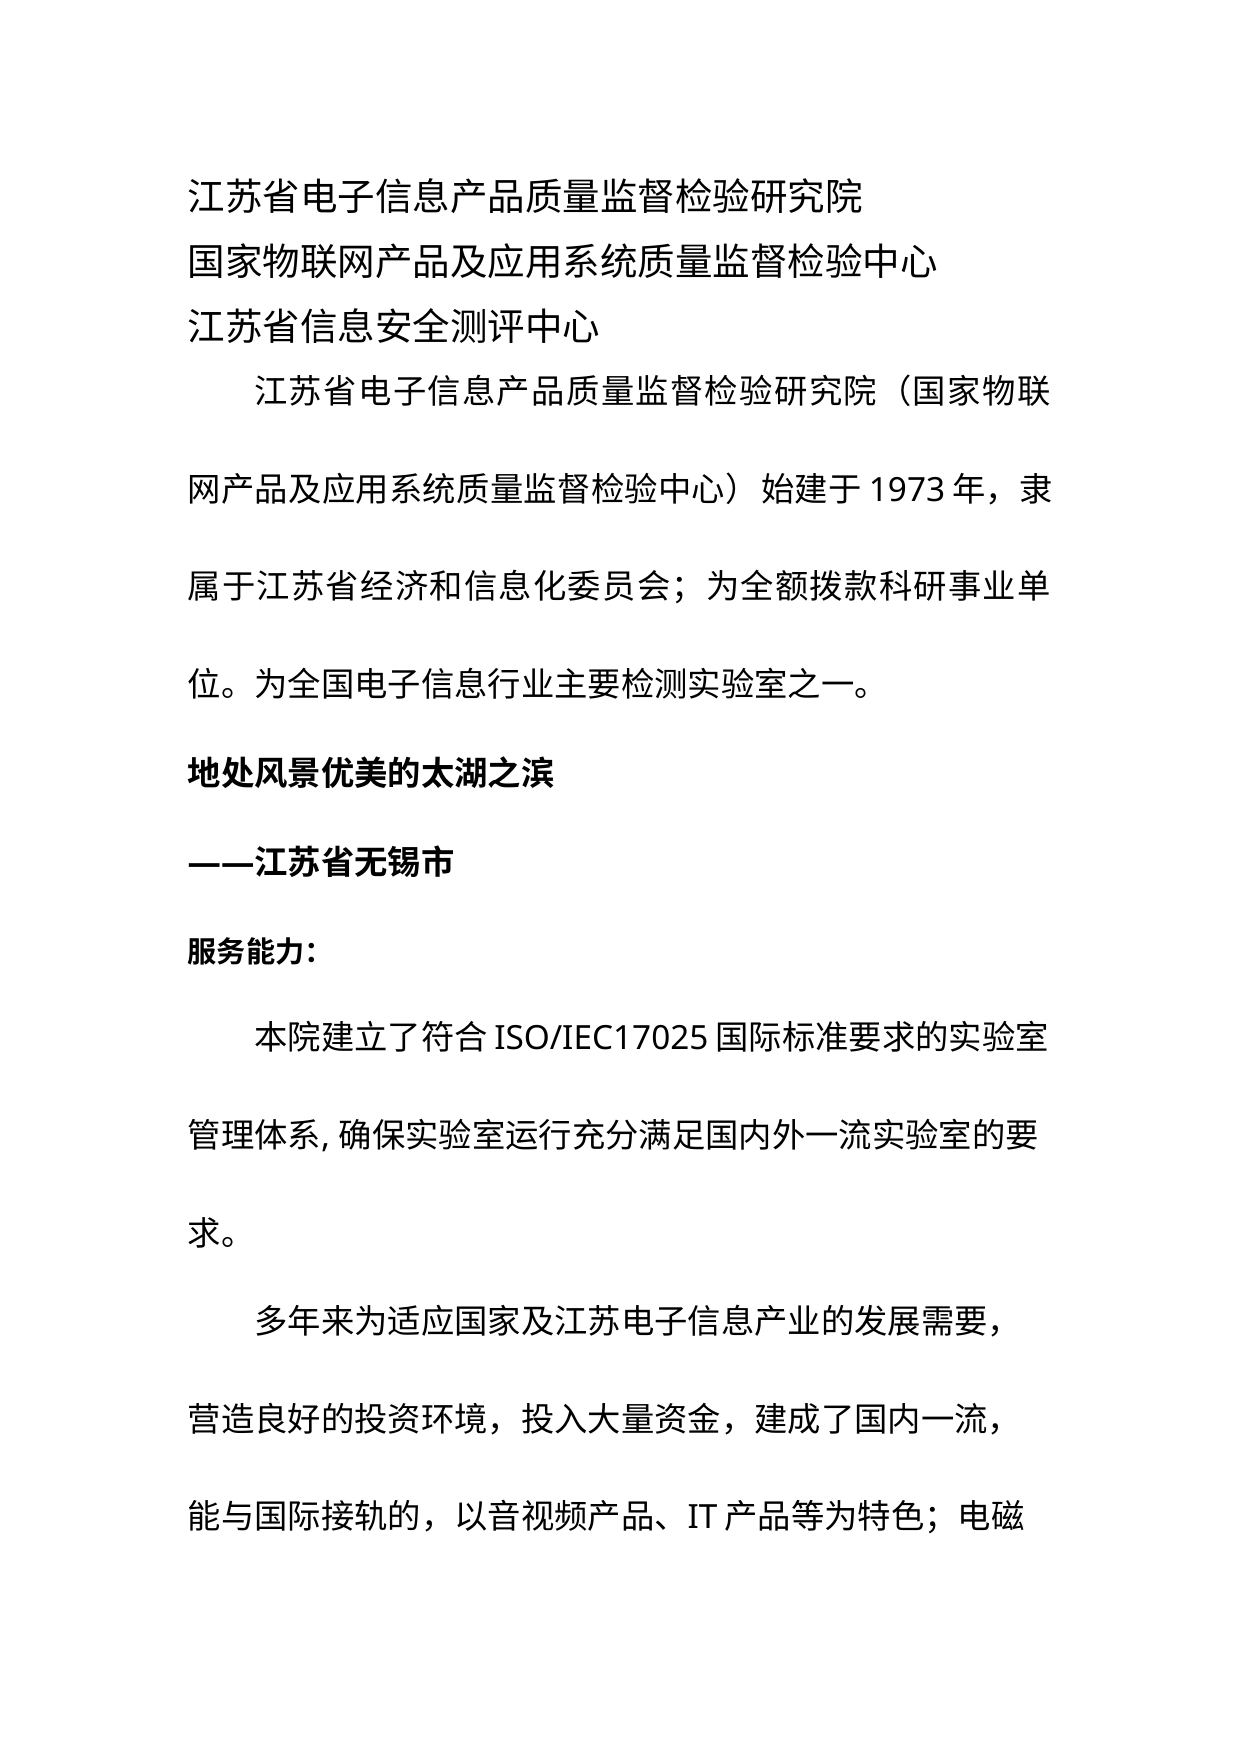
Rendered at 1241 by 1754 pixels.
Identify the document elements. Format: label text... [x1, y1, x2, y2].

text 国家物联网产品及应用系统质量监督检验中心 [187, 227, 1053, 292]
text 江苏省信息安全测评中心 [187, 292, 1053, 357]
text 本院建立了符合ISO/IEC17025国际标准要求的实验室管理体系, 确保实验室运行充分满足国内外一流实验室的要求。 [187, 1003, 1053, 1263]
text 江苏省电子信息产品质量监督检验研究院（国家物联网产品及应用系统质量监督检验中心）始建于1973年，隶属于江苏省经济和信息化委员会；为全额拨款科研事业单位。为全国电子信息行业主要检测实验室之一。 [187, 357, 1053, 714]
text 地处风景优美的太湖之滨 [187, 738, 1053, 803]
text ——江苏省无锡市 [187, 828, 1053, 893]
text 服务能力： [187, 917, 1053, 982]
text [187, 1287, 1053, 1547]
text 江苏省电子信息产品质量监督检验研究院 [187, 162, 1053, 227]
